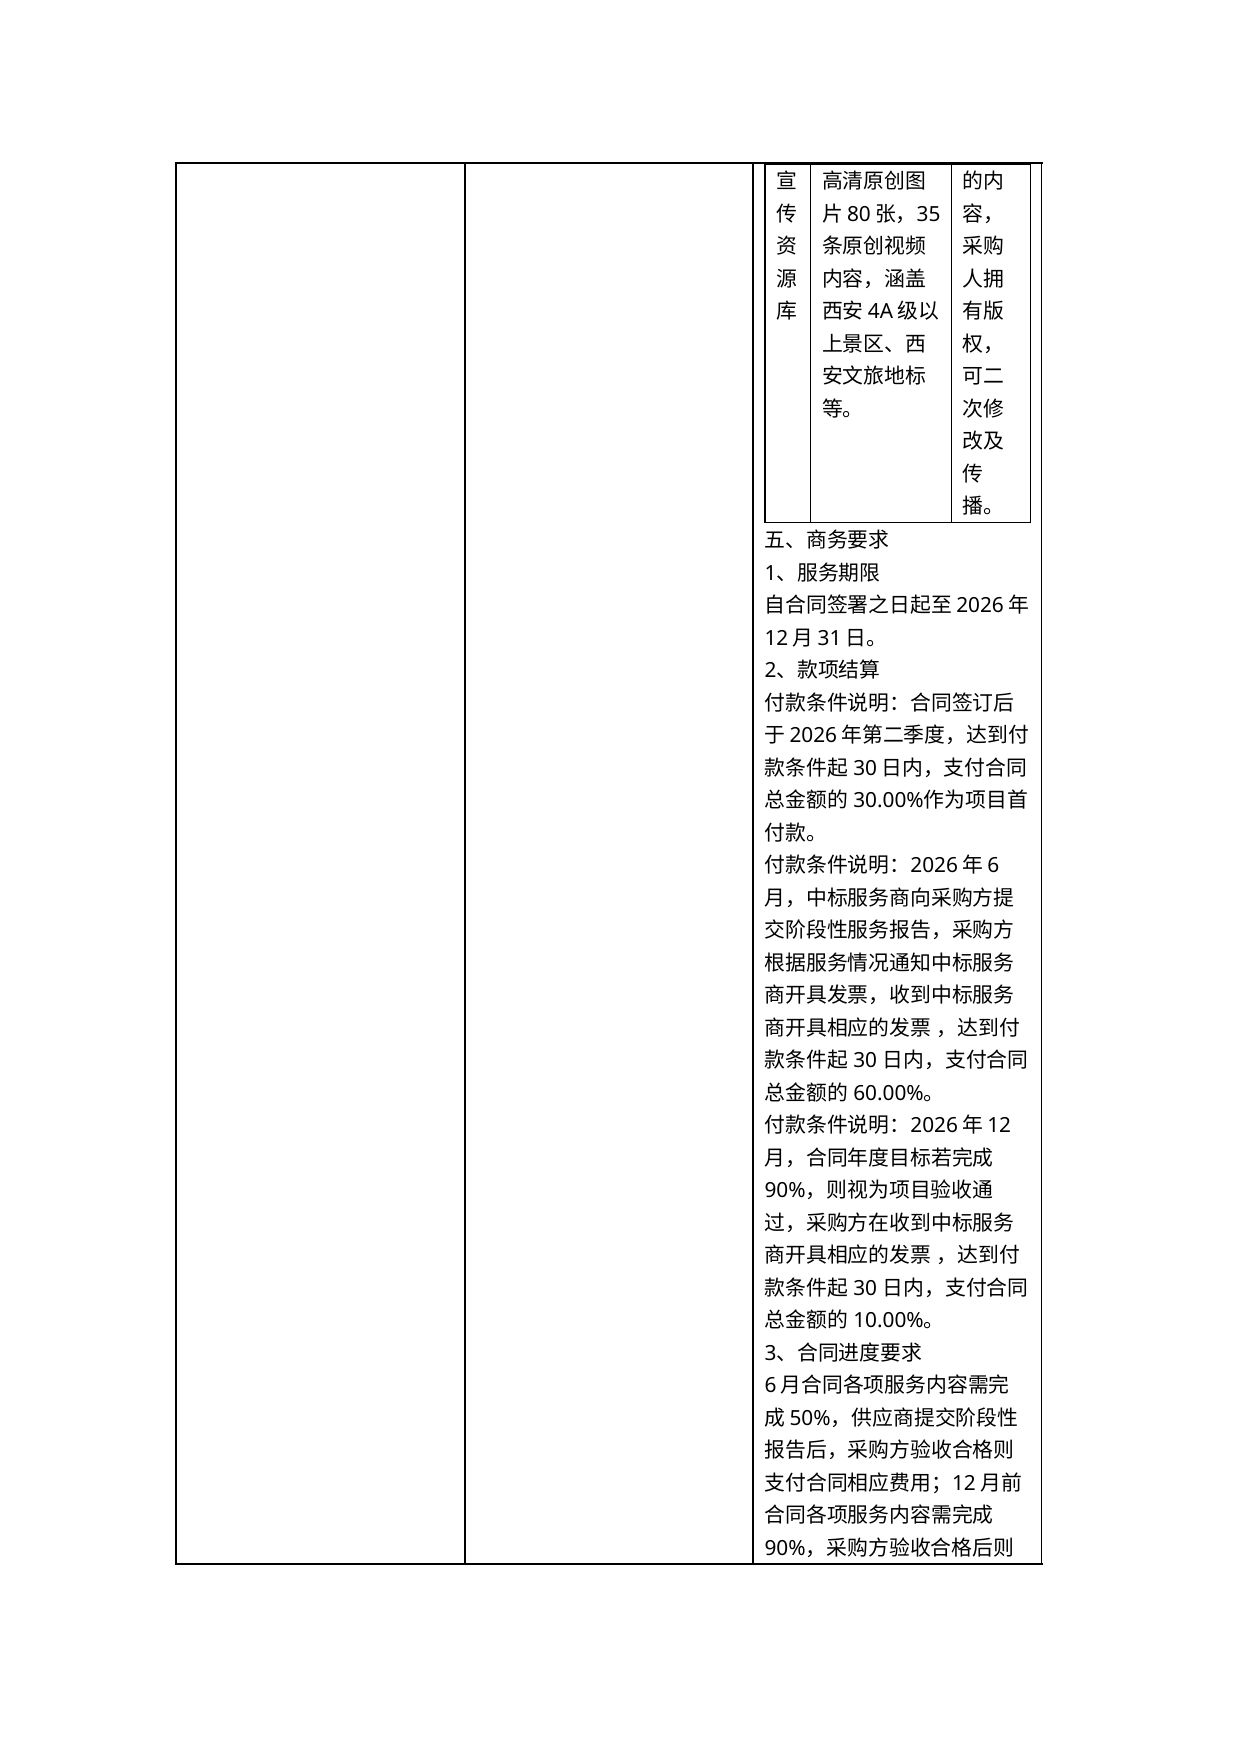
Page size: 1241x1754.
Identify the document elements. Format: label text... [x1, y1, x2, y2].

table_cell [466, 164, 752, 1563]
table_cell 1 [177, 164, 464, 1563]
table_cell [754, 164, 1041, 1563]
